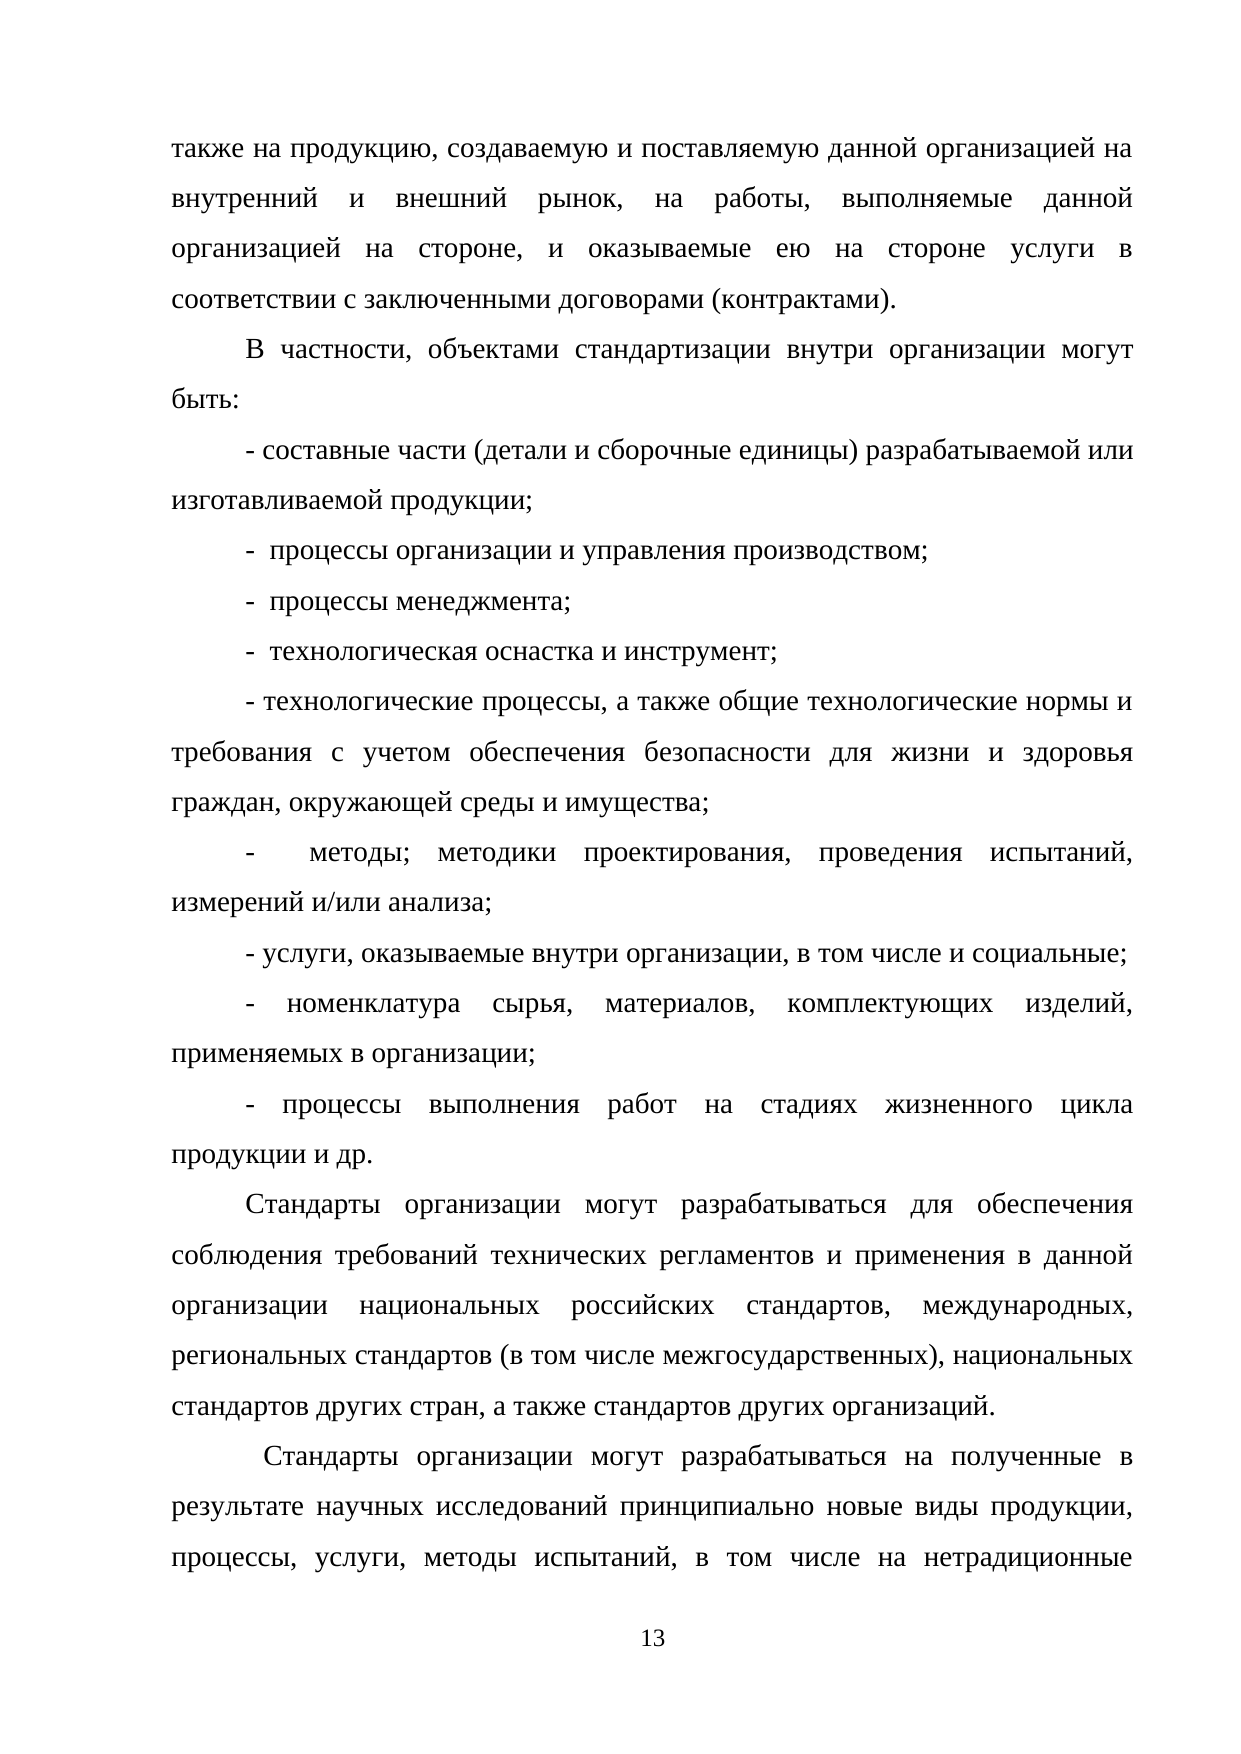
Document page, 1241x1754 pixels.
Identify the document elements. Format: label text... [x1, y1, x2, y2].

text - методы; методики проектирования, проведения испытаний, измерений и/или анализа; [171, 834, 1134, 918]
text - технологическая оснастка и инструмент; [171, 633, 1134, 667]
text - составные части (детали и сборочные единицы) разрабатываемой или изготавливаемой продукции; [171, 432, 1134, 516]
text - номенклатура сырья, материалов, комплектующих изделий, применяемых в организации; [171, 985, 1134, 1069]
text Стандарты организации могут разрабатываться для обеспечения соблюдения требований технических регламентов и применения в данной организации национальных российских стандартов, международных, региональных стандартов (в том числе межгосударственных), национальных стандартов других стран, а также стандартов других организаций. [171, 1186, 1134, 1421]
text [171, 130, 1134, 314]
text - процессы выполнения работ на стадиях жизненного цикла продукции и др. [171, 1086, 1134, 1170]
text - технологические процессы, а также общие технологические нормы и требования с учетом обеспечения безопасности для жизни и здоровья граждан, окружающей среды и имущества; [171, 683, 1134, 817]
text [171, 1438, 1134, 1572]
text - процессы организации и управления производством; [171, 532, 1134, 566]
text - услуги, оказываемые внутри организации, в том числе и социальные; [171, 935, 1134, 968]
text - процессы менеджмента; [171, 583, 1134, 616]
text В частности, объектами стандартизации внутри организации могут быть: [171, 331, 1134, 415]
